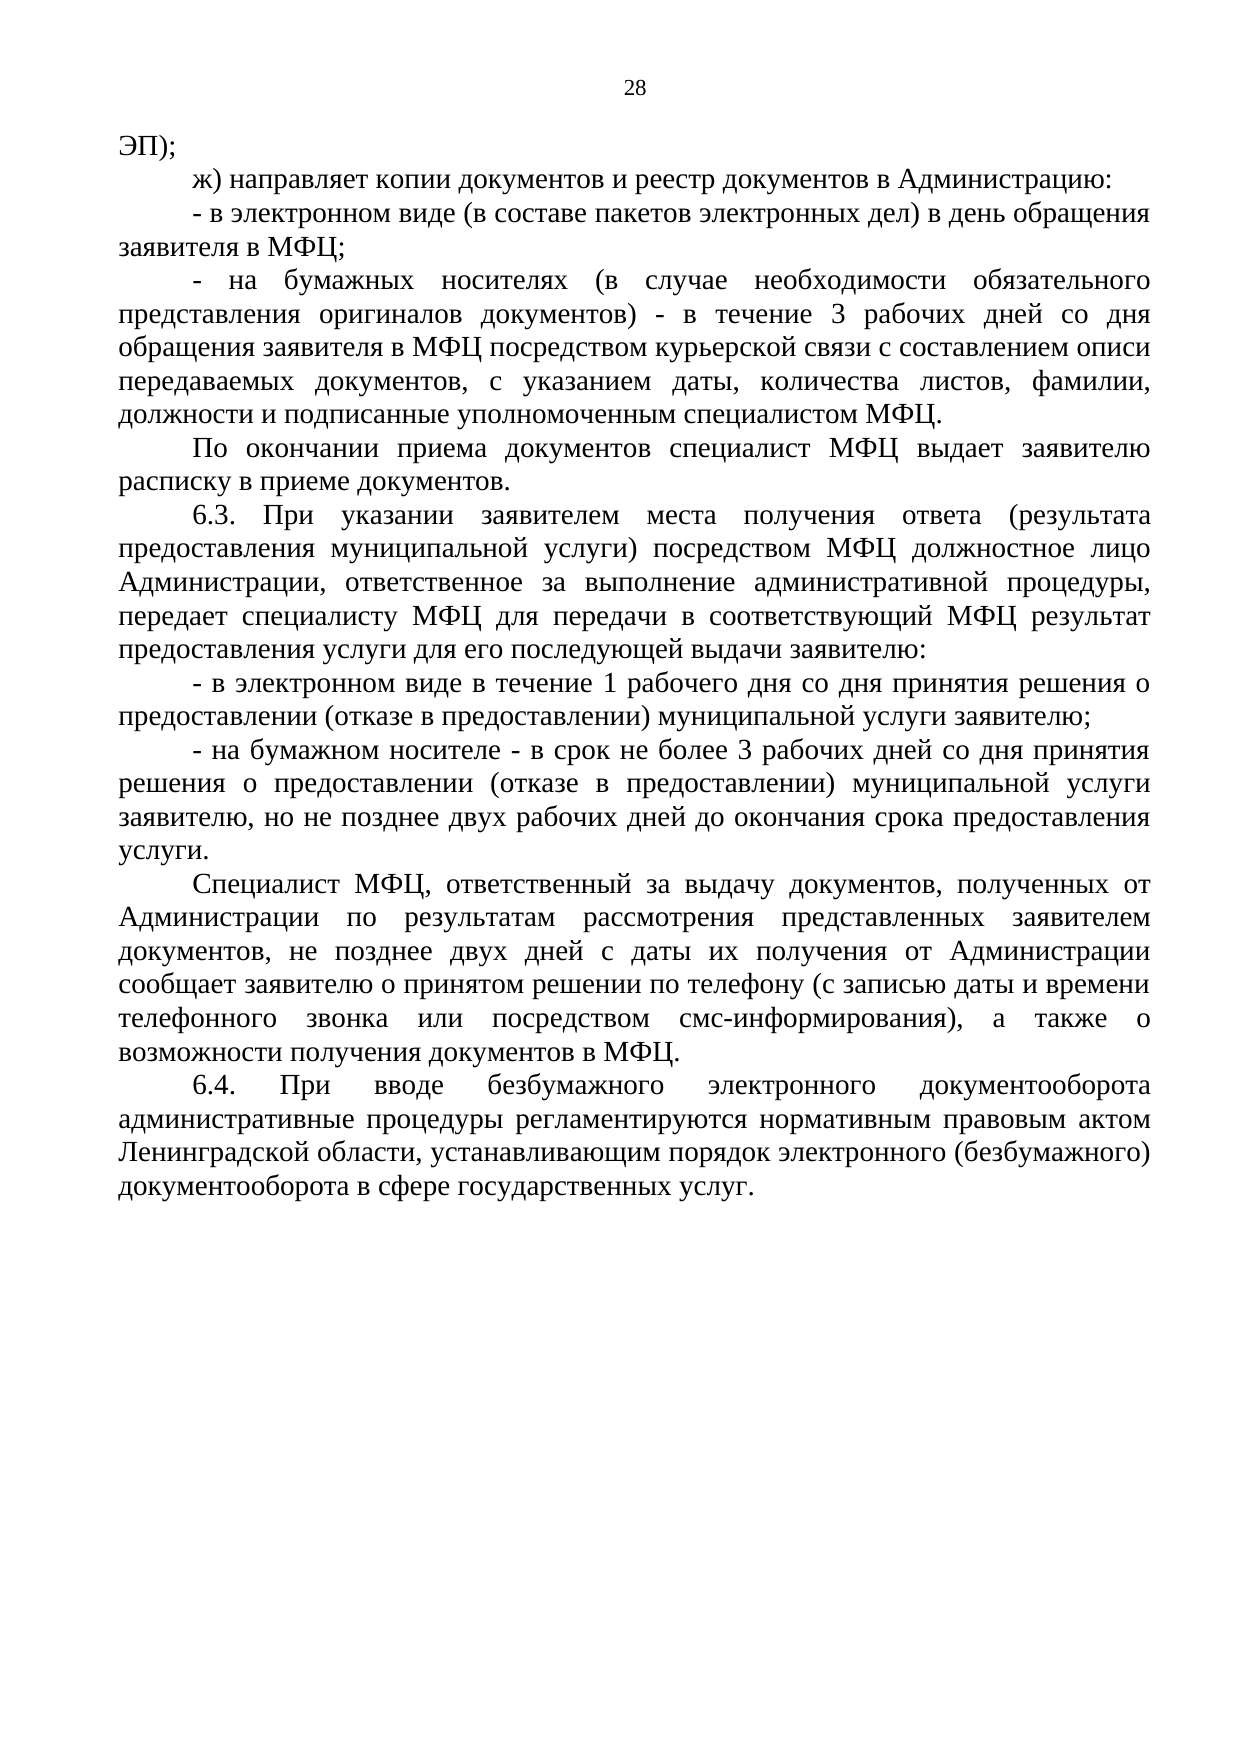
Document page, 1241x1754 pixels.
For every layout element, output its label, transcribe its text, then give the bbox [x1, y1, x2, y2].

text Специалист МФЦ, ответственный за выдачу документов, полученных от Администрации по результатам рассмотрения представленных заявителем документов, не позднее двух дней с даты их получения от Администрации сообщает заявителю о принятом решении по телефону (с записью даты и времени телефонного звонка или посредством смс-информирования), а также о возможности получения документов в МФЦ. [118, 866, 1152, 1067]
text 6.4. При вводе безбумажного электронного документооборота административные процедуры регламентируются нормативным правовым актом Ленинградской области, устанавливающим порядок электронного (безбумажного) документооборота в сфере государственных услуг. [118, 1067, 1152, 1201]
text ж) направляет копии документов и реестр документов в Администрацию: [118, 162, 1152, 195]
text - в электронном виде (в составе пакетов электронных дел) в день обращения заявителя в МФЦ; [118, 195, 1152, 262]
text - на бумажных носителях (в случае необходимости обязательного представления оригиналов документов) - в течение 3 рабочих дней со дня обращения заявителя в МФЦ посредством курьерской связи с составлением описи передаваемых документов, с указанием даты, количества листов, фамилии, должности и подписанные уполномоченным специалистом МФЦ. [118, 262, 1152, 430]
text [118, 128, 1152, 162]
text - в электронном виде в течение 1 рабочего дня со дня принятия решения о предоставлении (отказе в предоставлении) муниципальной услуги заявителю; [118, 665, 1152, 732]
text - на бумажном носителе - в срок не более 3 рабочих дней со дня принятия решения о предоставлении (отказе в предоставлении) муниципальной услуги заявителю, но не позднее двух рабочих дней до окончания срока предоставления услуги. [118, 732, 1152, 866]
text 6.3. При указании заявителем места получения ответа (результата предоставления муниципальной услуги) посредством МФЦ должностное лицо Администрации, ответственное за выполнение административной процедуры, передает специалисту МФЦ для передачи в соответствующий МФЦ результат предоставления услуги для его последующей выдачи заявителю: [118, 497, 1152, 665]
text По окончании приема документов специалист МФЦ выдает заявителю расписку в приеме документов. [118, 430, 1152, 497]
